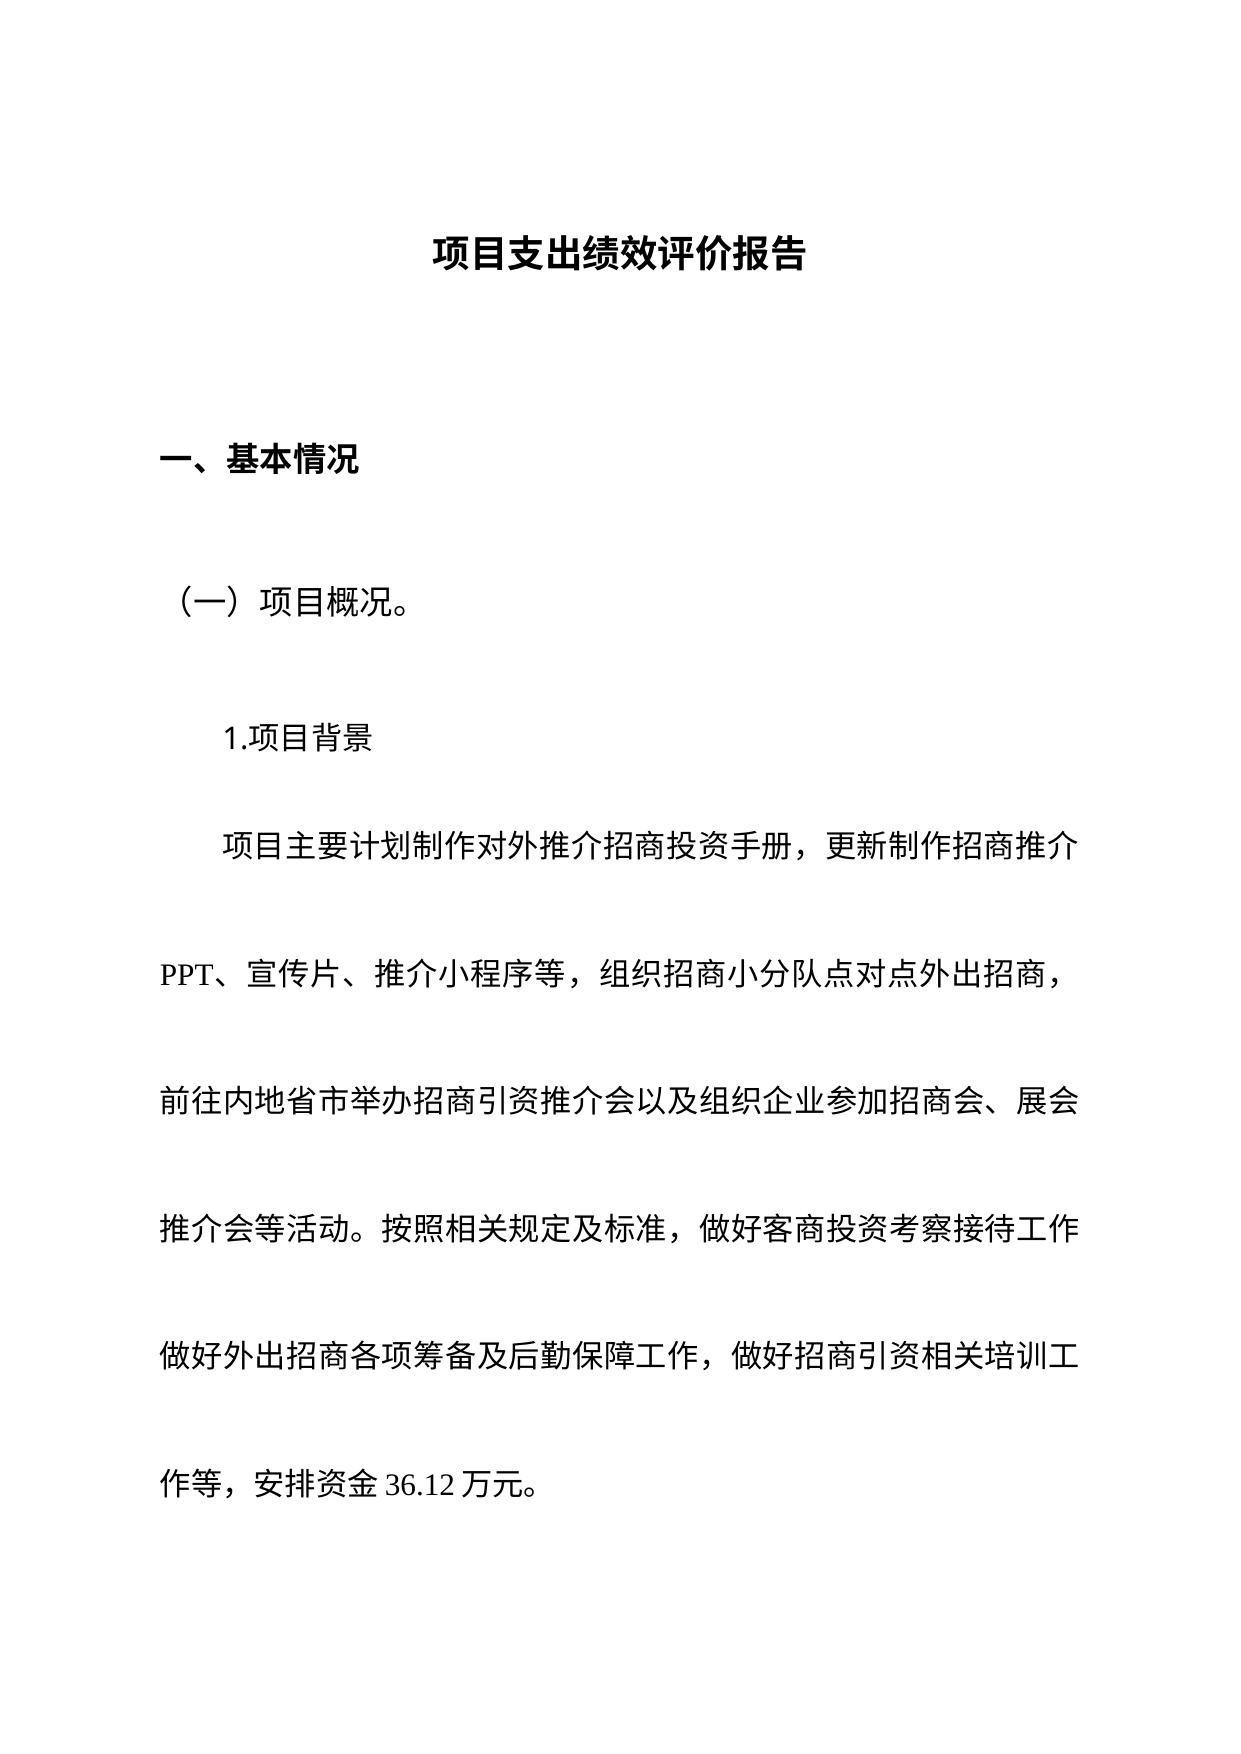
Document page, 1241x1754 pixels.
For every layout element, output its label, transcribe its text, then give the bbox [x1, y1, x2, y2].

text 项目支出绩效评价报告 [159, 209, 1081, 294]
text 1.项目背景 [159, 694, 1081, 779]
subtitle （一）项目概况。 [159, 558, 1081, 643]
text 项目主要计划制作对外推介招商投资手册，更新制作招商推介PPT、宣传片、推介小程序等，组织招商小分队点对点外出招商，前往内地省市举办招商引资推介会以及组织企业参加招商会、展会、推介会等活动。按照相关规定及标准，做好客商投资考察接待工作，做好外出招商各项筹备及后勤保障工作，做好招商引资相关培训工作等，安排资金36.12万元。 [159, 801, 1081, 1524]
subtitle 一、基本情况 [159, 414, 1081, 499]
